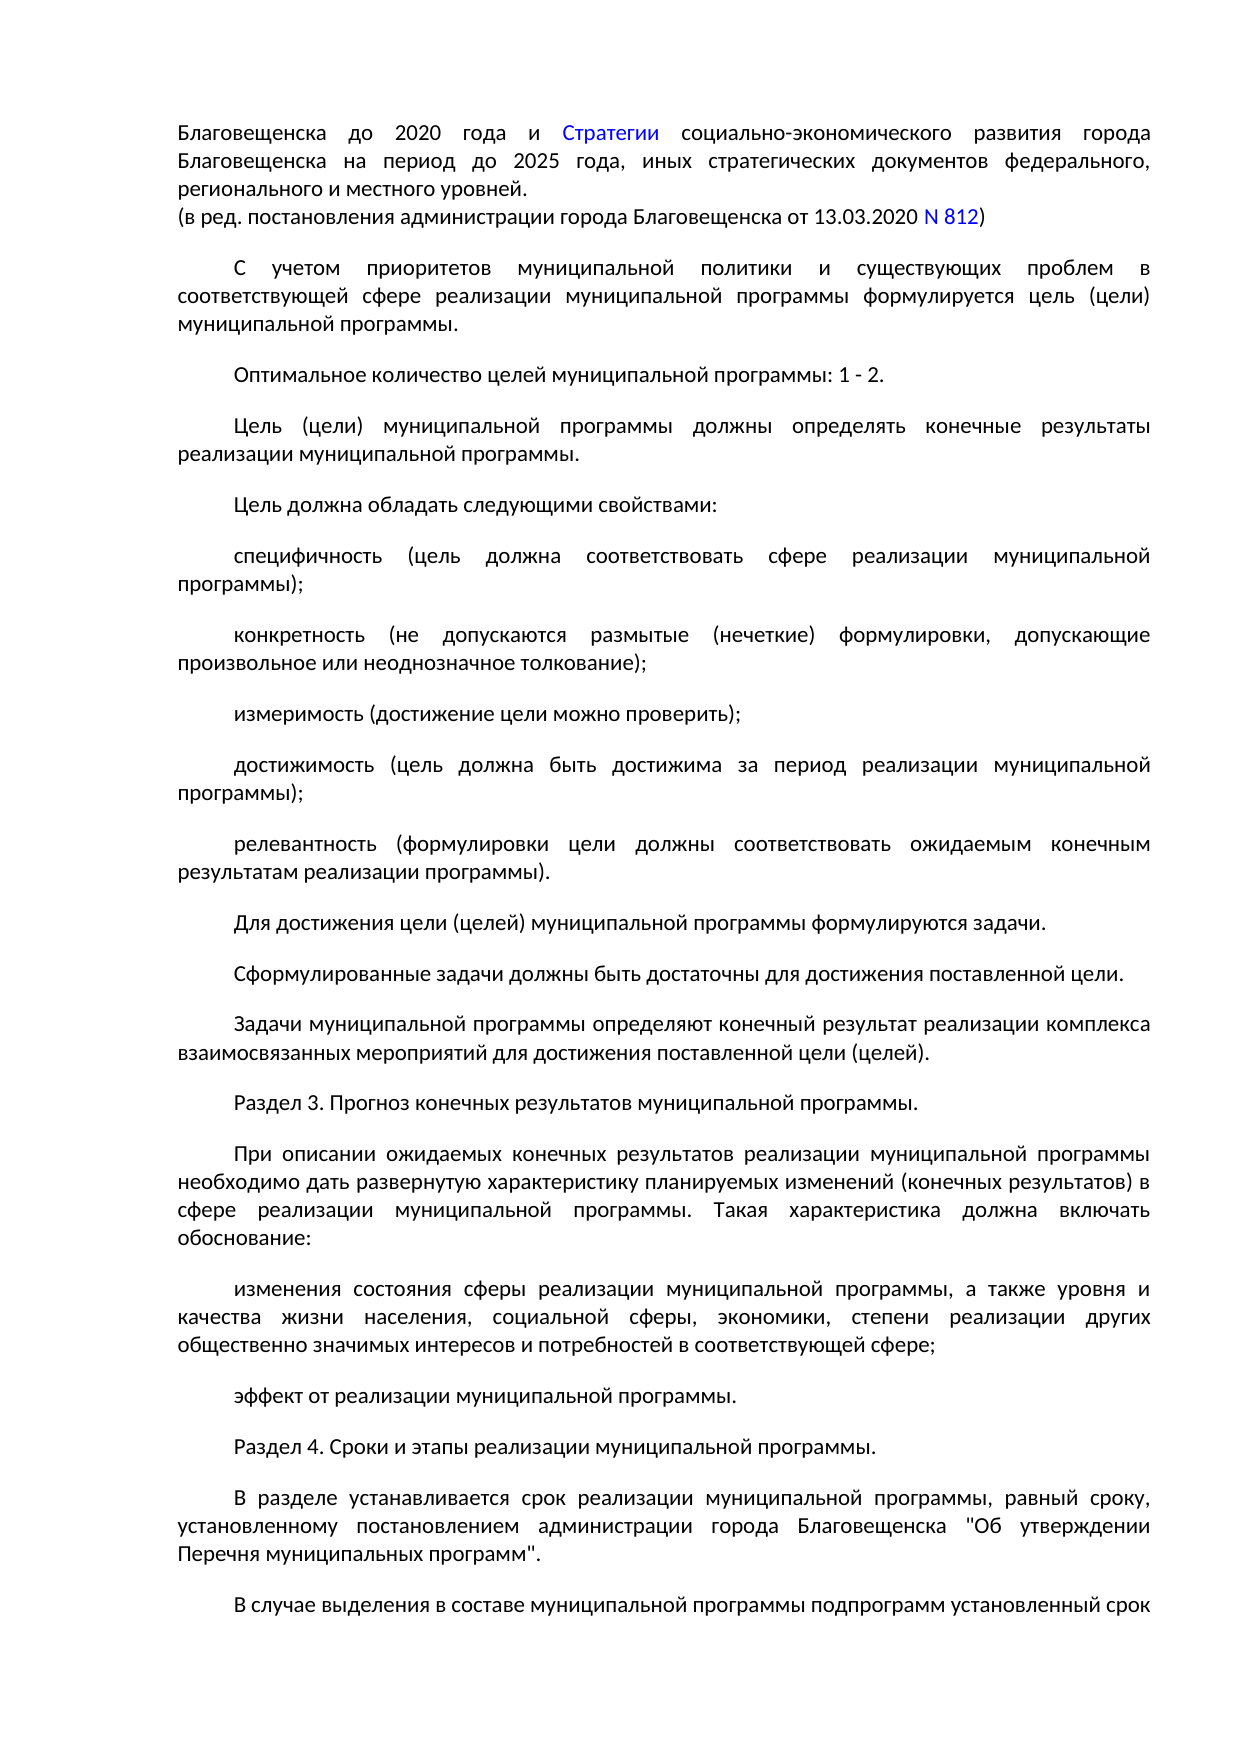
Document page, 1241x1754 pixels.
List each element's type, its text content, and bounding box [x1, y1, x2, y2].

text Раздел 3. Прогноз конечных результатов муниципальной программы. [177, 1088, 1152, 1117]
text Задачи муниципальной программы определяют конечный результат реализации комплекса взаимосвязанных мероприятий для достижения поставленной цели (целей). [177, 1009, 1152, 1066]
text конкретность (не допускаются размытые (нечеткие) формулировки, допускающие произвольное или неоднозначное толкование); [177, 620, 1152, 676]
text Сформулированные задачи должны быть достаточны для достижения поставленной цели. [177, 959, 1152, 987]
text Для достижения цели (целей) муниципальной программы формулируются задачи. [177, 908, 1152, 936]
text Раздел 4. Сроки и этапы реализации муниципальной программы. [177, 1432, 1152, 1460]
text При описании ожидаемых конечных результатов реализации муниципальной программы необходимо дать развернутую характеристику планируемых изменений (конечных результатов) в сфере реализации муниципальной программы. Такая характеристика должна включать обоснование: [177, 1139, 1152, 1252]
text Цель (цели) муниципальной программы должны определять конечные результаты реализации муниципальной программы. [177, 411, 1152, 467]
text (в ред. постановления администрации города Благовещенска от 13.03.2020 N 812) [177, 202, 1152, 230]
text измеримость (достижение цели можно проверить); [177, 699, 1152, 727]
text эффект от реализации муниципальной программы. [177, 1381, 1152, 1409]
text Цель должна обладать следующими свойствами: [177, 490, 1152, 518]
text специфичность (цель должна соответствовать сфере реализации муниципальной программы); [177, 541, 1152, 597]
text В разделе устанавливается срок реализации муниципальной программы, равный сроку, установленному постановлением администрации города Благовещенска "Об утверждении Перечня муниципальных программ". [177, 1483, 1152, 1567]
text Оптимальное количество целей муниципальной программы: 1 - 2. [177, 360, 1152, 388]
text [177, 1590, 1152, 1618]
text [177, 118, 1152, 202]
text изменения состояния сферы реализации муниципальной программы, а также уровня и качества жизни населения, социальной сферы, экономики, степени реализации других общественно значимых интересов и потребностей в соответствующей сфере; [177, 1274, 1152, 1358]
text С учетом приоритетов муниципальной политики и существующих проблем в соответствующей сфере реализации муниципальной программы формулируется цель (цели) муниципальной программы. [177, 253, 1152, 337]
text достижимость (цель должна быть достижима за период реализации муниципальной программы); [177, 750, 1152, 806]
text релевантность (формулировки цели должны соответствовать ожидаемым конечным результатам реализации программы). [177, 829, 1152, 885]
